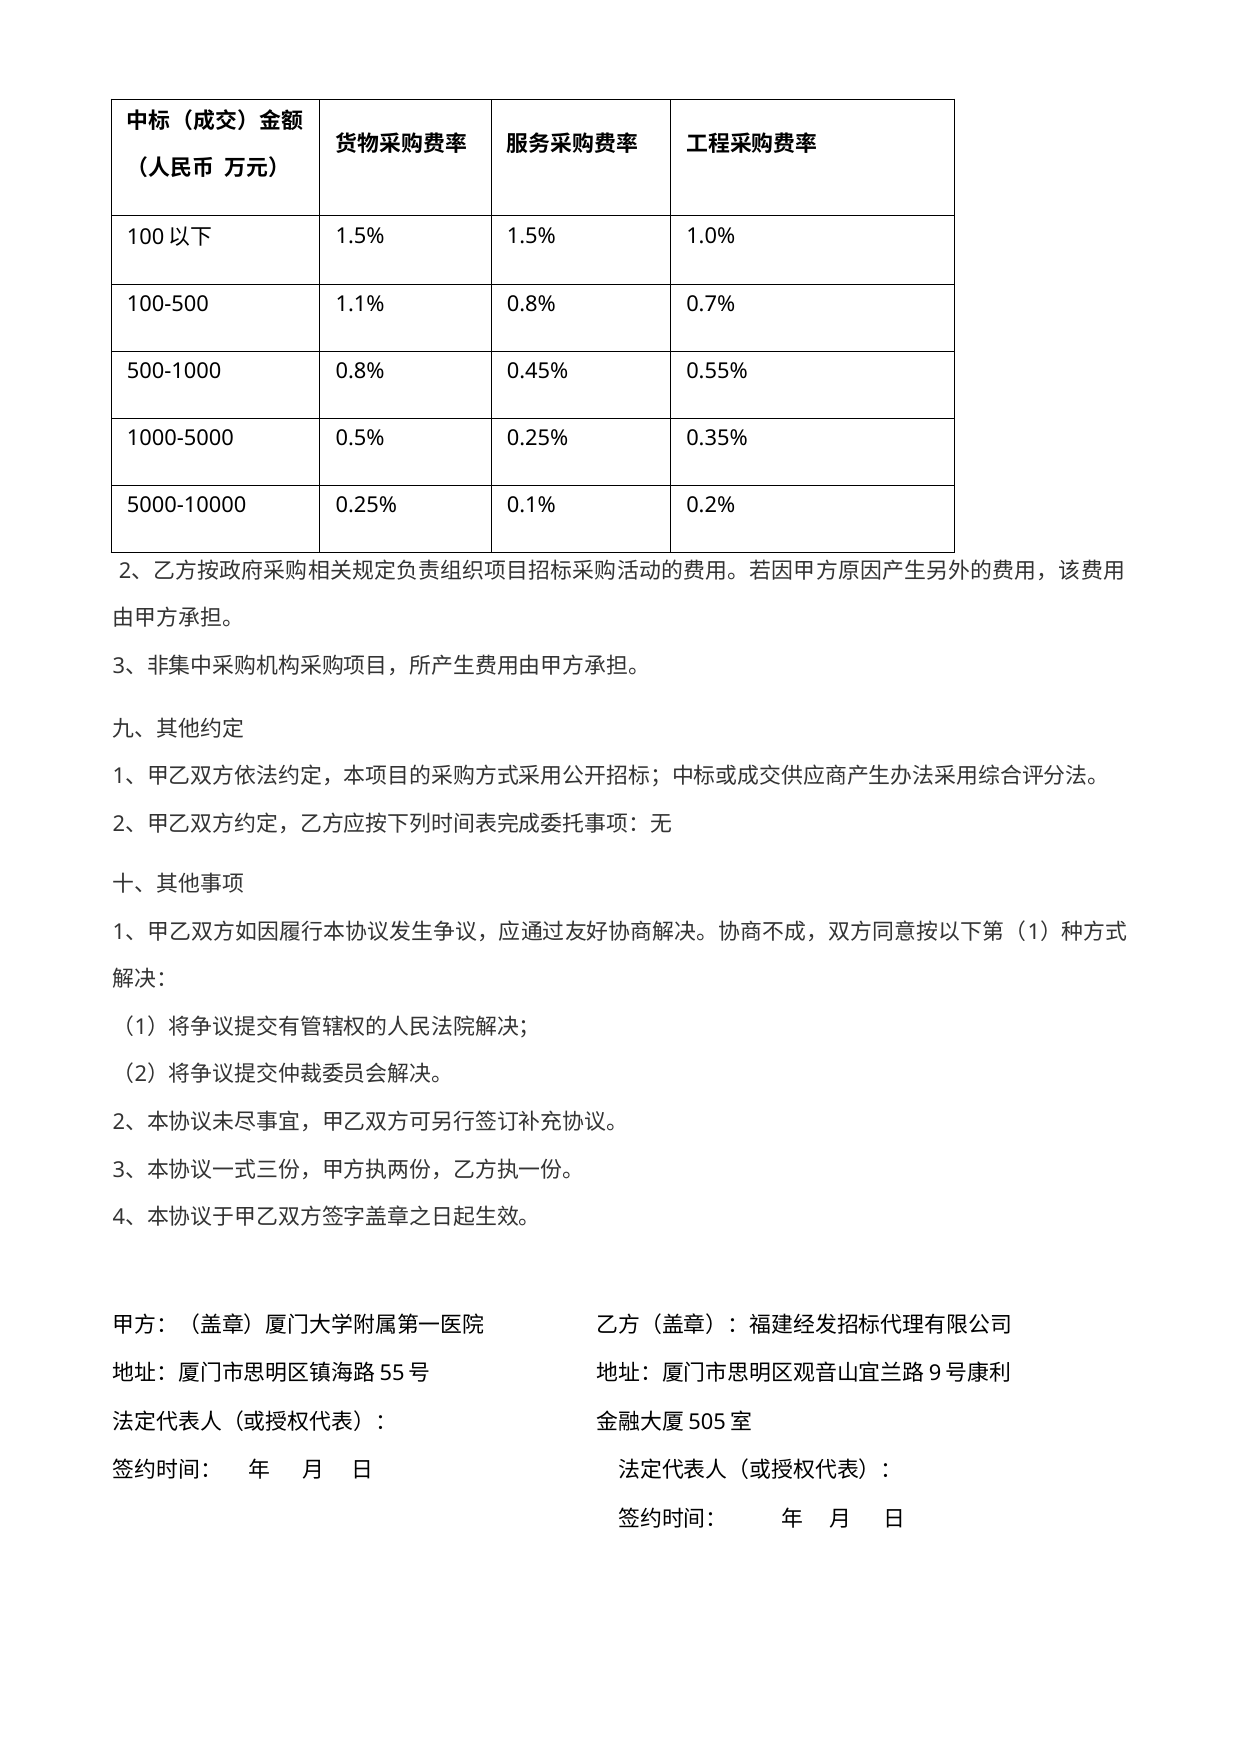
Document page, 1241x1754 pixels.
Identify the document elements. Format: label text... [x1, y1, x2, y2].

table_cell 1.1% [320, 285, 491, 351]
table_cell 0.1% [492, 486, 670, 552]
table_cell 0.25% [492, 419, 670, 485]
table_cell 0.35% [671, 419, 954, 485]
table_cell 0.8% [320, 352, 491, 418]
table_header 货物采购费率 [320, 100, 491, 215]
table_cell 1.5% [320, 216, 491, 284]
table_cell 0.2% [671, 486, 954, 552]
table_cell 5000-10000 [112, 486, 319, 552]
table_header 服务采购费率 [492, 100, 670, 215]
table_header 中标（成交）金额 （人民币 万元） [112, 100, 319, 215]
text 2、乙方按政府采购相关规定负责组织项目招标采购活动的费用。若因甲方原因产生另外的费用，该费用由甲方承担。 3、非集中采购机构采购项目，所产生费用由甲方承担。 [112, 553, 1128, 679]
text 九、其他约定 1、甲乙双方依法约定，本项目的采购方式采用公开招标；中标或成交供应商产生办法采用综合评分法。 2、甲乙双方约定，乙方应按下列时间表完成委托事项：无 [112, 711, 1128, 838]
text 十、其他事项 1、甲乙双方如因履行本协议发生争议，应通过友好协商解决。协商不成，双方同意按以下第（1）种方式解决： （1）将争议提交有管辖权的人民法院解决； （2）将争议提交仲裁委员会解决。 2、本协议未尽事宜，甲乙双方可另行签订补充协议。 3、本协议一式三份，甲方执两份，乙方执一份。 4、本协议于甲乙双方签字盖章之日起生效。 [112, 866, 1128, 1231]
table_header 乙方（盖章）：福建经发招标代理有限公司 地址：厦门市思明区观音山宜兰路9号康利 金融大厦505室 法定代表人（或授权代表）： 签约时间： 年 月 日 [585, 1259, 1087, 1545]
table_cell 0.7% [671, 285, 954, 351]
table_cell 0.45% [492, 352, 670, 418]
table_cell 0.8% [492, 285, 670, 351]
table_cell 100-500 [112, 285, 319, 351]
table_cell 0.55% [671, 352, 954, 418]
table_cell 0.25% [320, 486, 491, 552]
table_cell 1000-5000 [112, 419, 319, 485]
table_cell 500-1000 [112, 352, 319, 418]
table_cell 0.5% [320, 419, 491, 485]
table_header 甲方：（盖章）厦门大学附属第一医院 地址：厦门市思明区镇海路55号 法定代表人（或授权代表）： 签约时间： 年 月 日 [101, 1259, 585, 1545]
table_cell 1.5% [492, 216, 670, 284]
table_header 工程采购费率 [671, 100, 954, 215]
table_cell 100以下 [112, 216, 319, 284]
table_cell 1.0% [671, 216, 954, 284]
